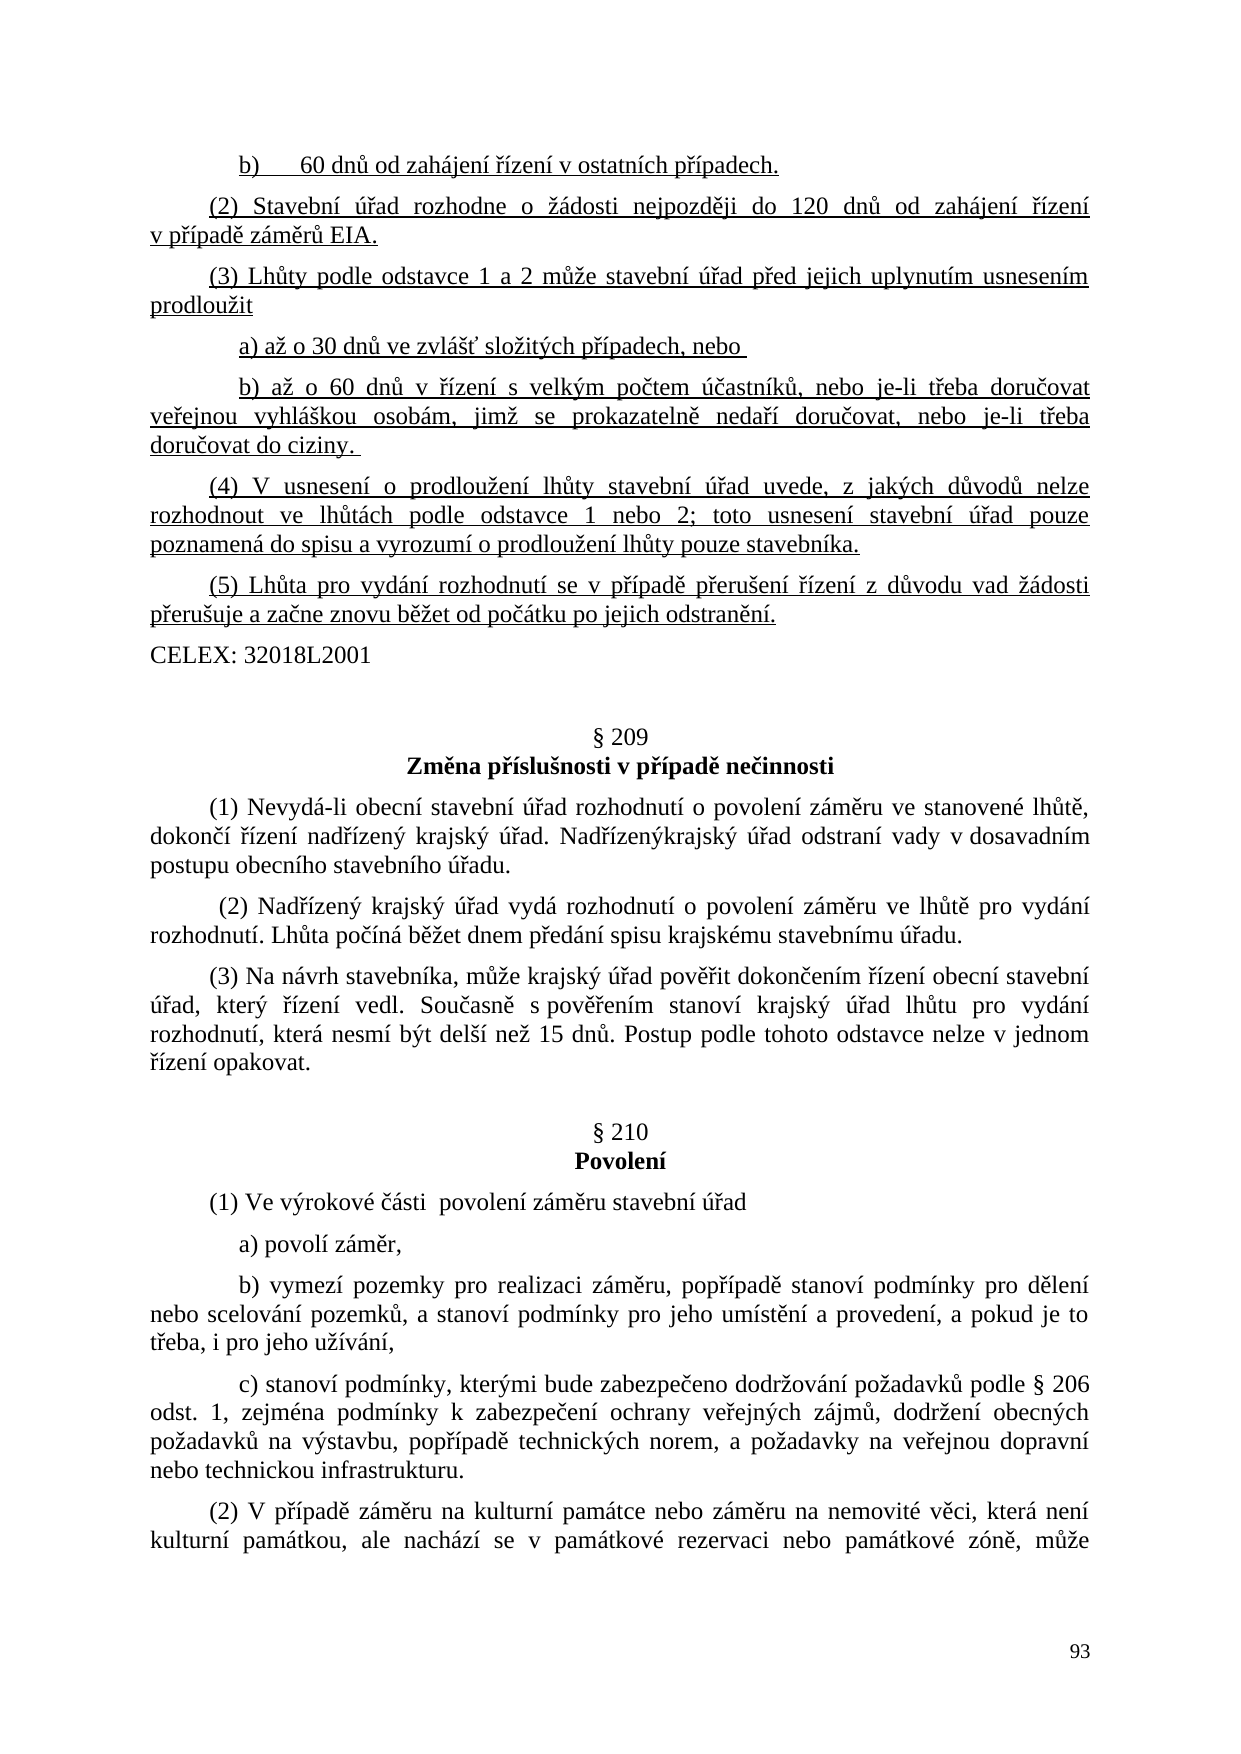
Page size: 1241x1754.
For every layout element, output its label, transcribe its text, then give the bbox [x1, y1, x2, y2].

text (5) Lhůta pro vydání rozhodnutí se v případě přerušení řízení z důvodu vad žádosti přerušuje a začne znovu běžet od počátku po jejich odstranění. [150, 570, 1090, 627]
text b) vymezí pozemky pro realizaci záměru, popřípadě stanoví podmínky pro dělení nebo scelování pozemků, a stanoví podmínky pro jeho umístění a provedení, a pokud je to třeba, i pro jeho užívání, [150, 1270, 1090, 1356]
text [150, 1496, 1090, 1554]
text § 210 Povolení [150, 1117, 1090, 1175]
text b) 60 dnů od zahájení řízení v ostatních případech. [150, 150, 1090, 179]
text (3) Na návrh stavebníka, může krajský úřad pověřit dokončením řízení obecní stavební úřad, který řízení vedl. Současně s pověřením stanoví krajský úřad lhůtu pro vydání rozhodnutí, která nesmí být delší než 15 dnů. Postup podle tohoto odstavce nelze v jednom řízení opakovat. [150, 961, 1090, 1076]
text (1) Nevydá-li obecní stavební úřad rozhodnutí o povolení záměru ve stanovené lhůtě, dokončí řízení nadřízený krajský úřad. Nadřízenýkrajský úřad odstraní vady v dosavadním postupu obecního stavebního úřadu. [150, 792, 1090, 879]
text (2) Stavební úřad rozhodne o žádosti nejpozději do 120 dnů od zahájení řízení v případě záměrů EIA. [150, 191, 1090, 249]
text (2) Nadřízený krajský úřad vydá rozhodnutí o povolení záměru ve lhůtě pro vydání rozhodnutí. Lhůta počíná běžet dnem předání spisu krajskému stavebnímu úřadu. [150, 891, 1090, 949]
text (1) Ve výrokové části povolení záměru stavební úřad [150, 1187, 1090, 1216]
text b) až o 60 dnů v řízení s velkým počtem účastníků, nebo je-li třeba doručovat veřejnou vyhláškou osobám, jimž se prokazatelně nedaří doručovat, nebo je-li třeba doručovat do ciziny. [150, 428, 1090, 459]
text (3) Lhůty podle odstavce 1 a 2 může stavební úřad před jejich uplynutím usnesením prodloužit [150, 261, 1090, 319]
text § 209 Změna příslušnosti v případě nečinnosti [150, 722, 1090, 780]
text a) povolí záměr, [150, 1229, 1090, 1257]
text c) stanoví podmínky, kterými bude zabezpečeno dodržování požadavků podle § 206 odst. 1, zejména podmínky k zabezpečení ochrany veřejných zájmů, dodržení obecných požadavků na výstavbu, popřípadě technických norem, a požadavky na veřejnou dopravní nebo technickou infrastrukturu. [150, 1369, 1090, 1484]
text b) až o 60 dnů v řízení s velkým počtem účastníků, nebo je-li třeba doručovat veřejnou vyhláškou osobám, jimž se prokazatelně nedaří doručovat, nebo je-li třeba doručovat do ciziny. [150, 372, 1090, 426]
text (4) V usnesení o prodloužení lhůty stavební úřad uvede, z jakých důvodů nelze rozhodnout ve lhůtách podle odstavce 1 nebo 2; toto usnesení stavební úřad pouze poznamená do spisu a vyrozumí o prodloužení lhůty pouze stavebníka. [150, 471, 1090, 525]
text CELEX: 32018L2001 [150, 640, 1090, 669]
text a) až o 30 dnů ve zvlášť složitých případech, nebo [150, 331, 1090, 360]
text (4) V usnesení o prodloužení lhůty stavební úřad uvede, z jakých důvodů nelze rozhodnout ve lhůtách podle odstavce 1 nebo 2; toto usnesení stavební úřad pouze poznamená do spisu a vyrozumí o prodloužení lhůty pouze stavebníka. [150, 526, 1090, 557]
